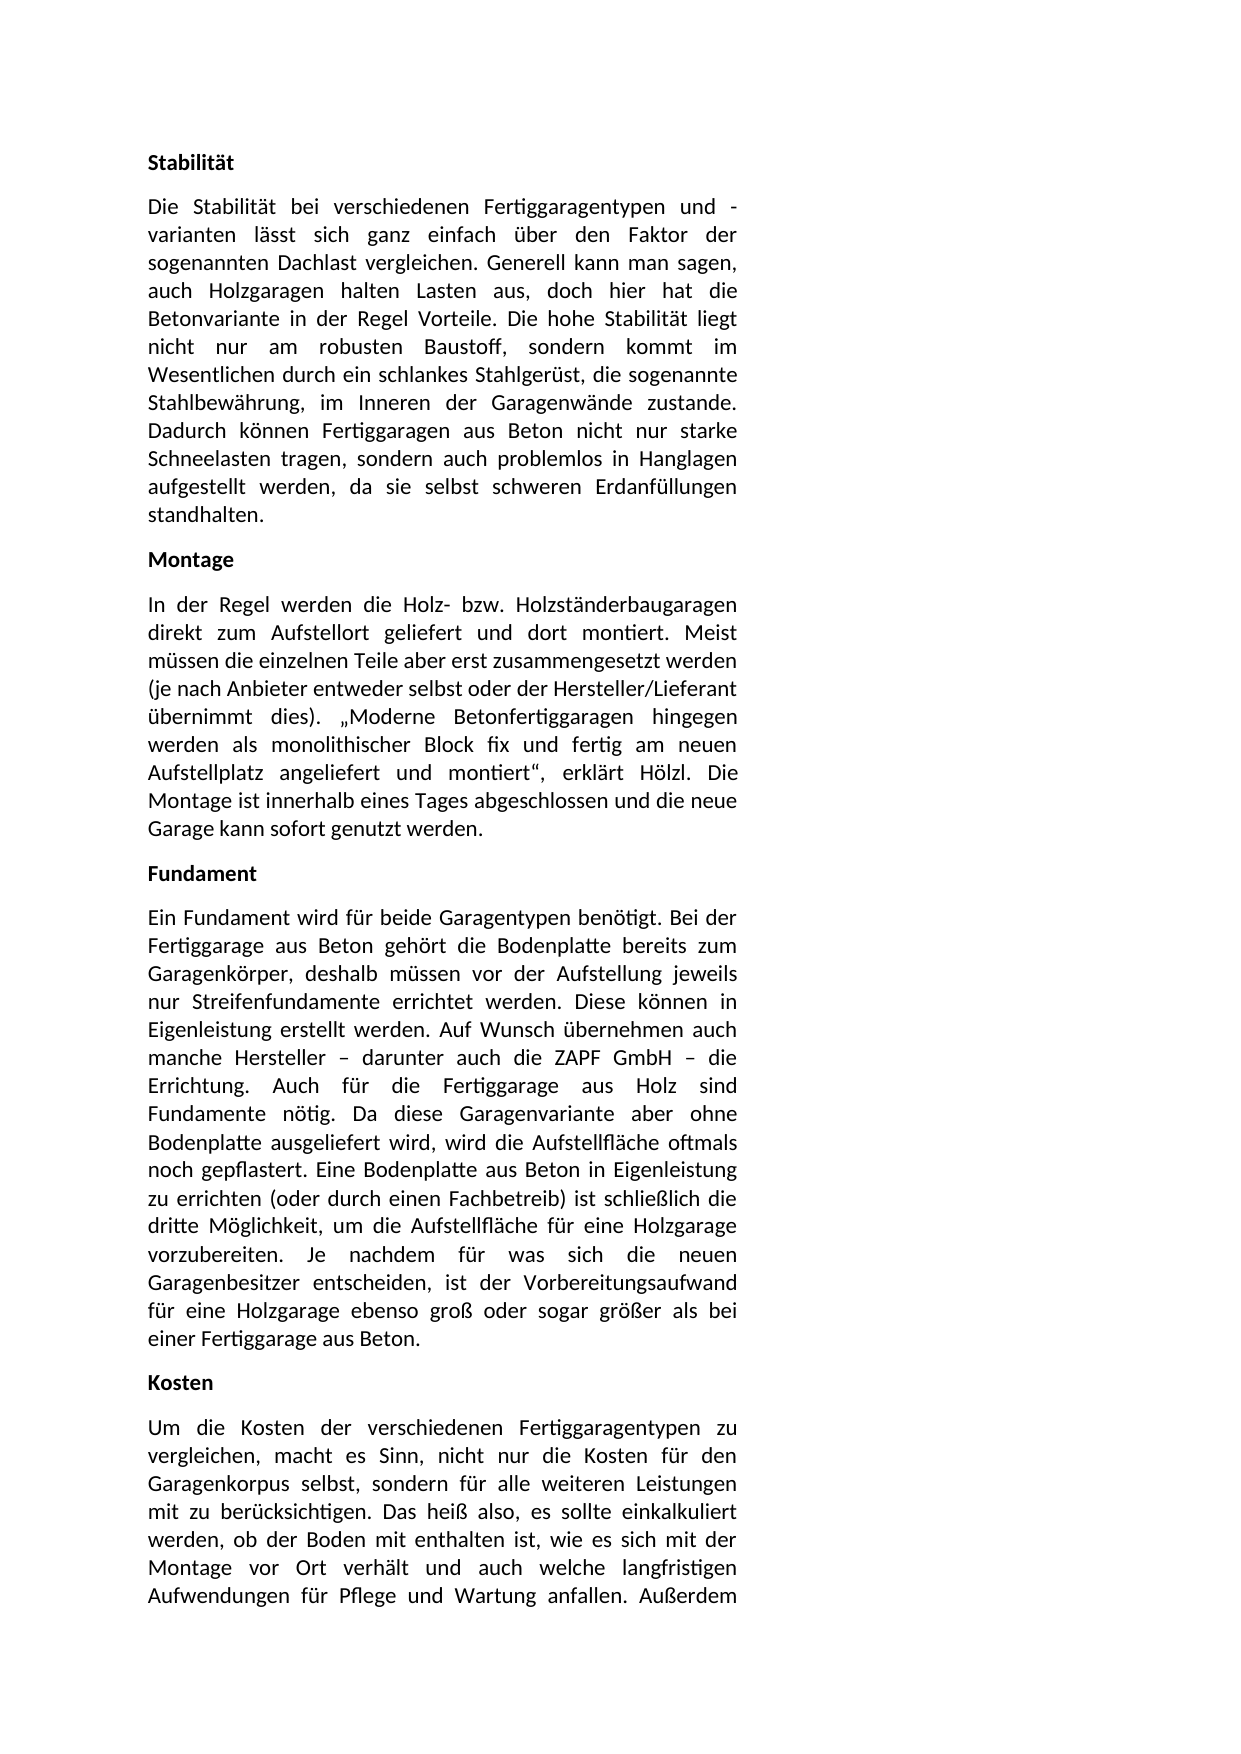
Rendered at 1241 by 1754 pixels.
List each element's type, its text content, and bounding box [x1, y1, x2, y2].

text Montage [148, 545, 738, 573]
text Die Stabilität bei verschiedenen Fertiggaragentypen und -varianten lässt sich ganz einfach über den Faktor der sogenannten Dachlast vergleichen. Generell kann man sagen, auch Holzgaragen halten Lasten aus, doch hier hat die Betonvariante in der Regel Vorteile. Die hohe Stabilität liegt nicht nur am robusten Baustoff, sondern kommt im Wesentlichen durch ein schlankes Stahlgerüst, die sogenannte Stahlbewährung, im Inneren der Garagenwände zustande. Dadurch können Fertiggaragen aus Beton nicht nur starke Schneelasten tragen, sondern auch problemlos in Hanglagen aufgestellt werden, da sie selbst schweren Erdanfüllungen standhalten. [148, 192, 738, 528]
text Fundament [148, 859, 738, 887]
text In der Regel werden die Holz- bzw. Holzständerbaugaragen direkt zum Aufstellort geliefert und dort montiert. Meist müssen die einzelnen Teile aber erst zusammengesetzt werden (je nach Anbieter entweder selbst oder der Hersteller/Lieferant übernimmt dies). „Moderne Betonfertiggaragen hingegen werden als monolithischer Block fix und fertig am neuen Aufstellplatz angeliefert und montiert“, erklärt Hölzl. Die Montage ist innerhalb eines Tages abgeschlossen und die neue Garage kann sofort genutzt werden. [148, 590, 738, 842]
text Ein Fundament wird für beide Garagentypen benötigt. Bei der Fertiggarage aus Beton gehört die Bodenplatte bereits zum Garagenkörper, deshalb müssen vor der Aufstellung jeweils nur Streifenfundamente errichtet werden. Diese können in Eigenleistung erstellt werden. Auf Wunsch übernehmen auch manche Hersteller – darunter auch die ZAPF GmbH – die Errichtung. Auch für die Fertiggarage aus Holz sind Fundamente nötig. Da diese Garagenvariante aber ohne Bodenplatte ausgeliefert wird, wird die Aufstellfläche oftmals noch gepflastert. Eine Bodenplatte aus Beton in Eigenleistung zu errichten (oder durch einen Fachbetreib) ist schließlich die dritte Möglichkeit, um die Aufstellfläche für eine Holzgarage vorzubereiten. Je nachdem für was sich die neuen Garagenbesitzer entscheiden, ist der Vorbereitungsaufwand für eine Holzgarage ebenso groß oder sogar größer als bei einer Fertiggarage aus Beton. [148, 903, 738, 1352]
text Kosten [148, 1368, 738, 1396]
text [148, 1413, 738, 1609]
text Stabilität [148, 148, 738, 176]
